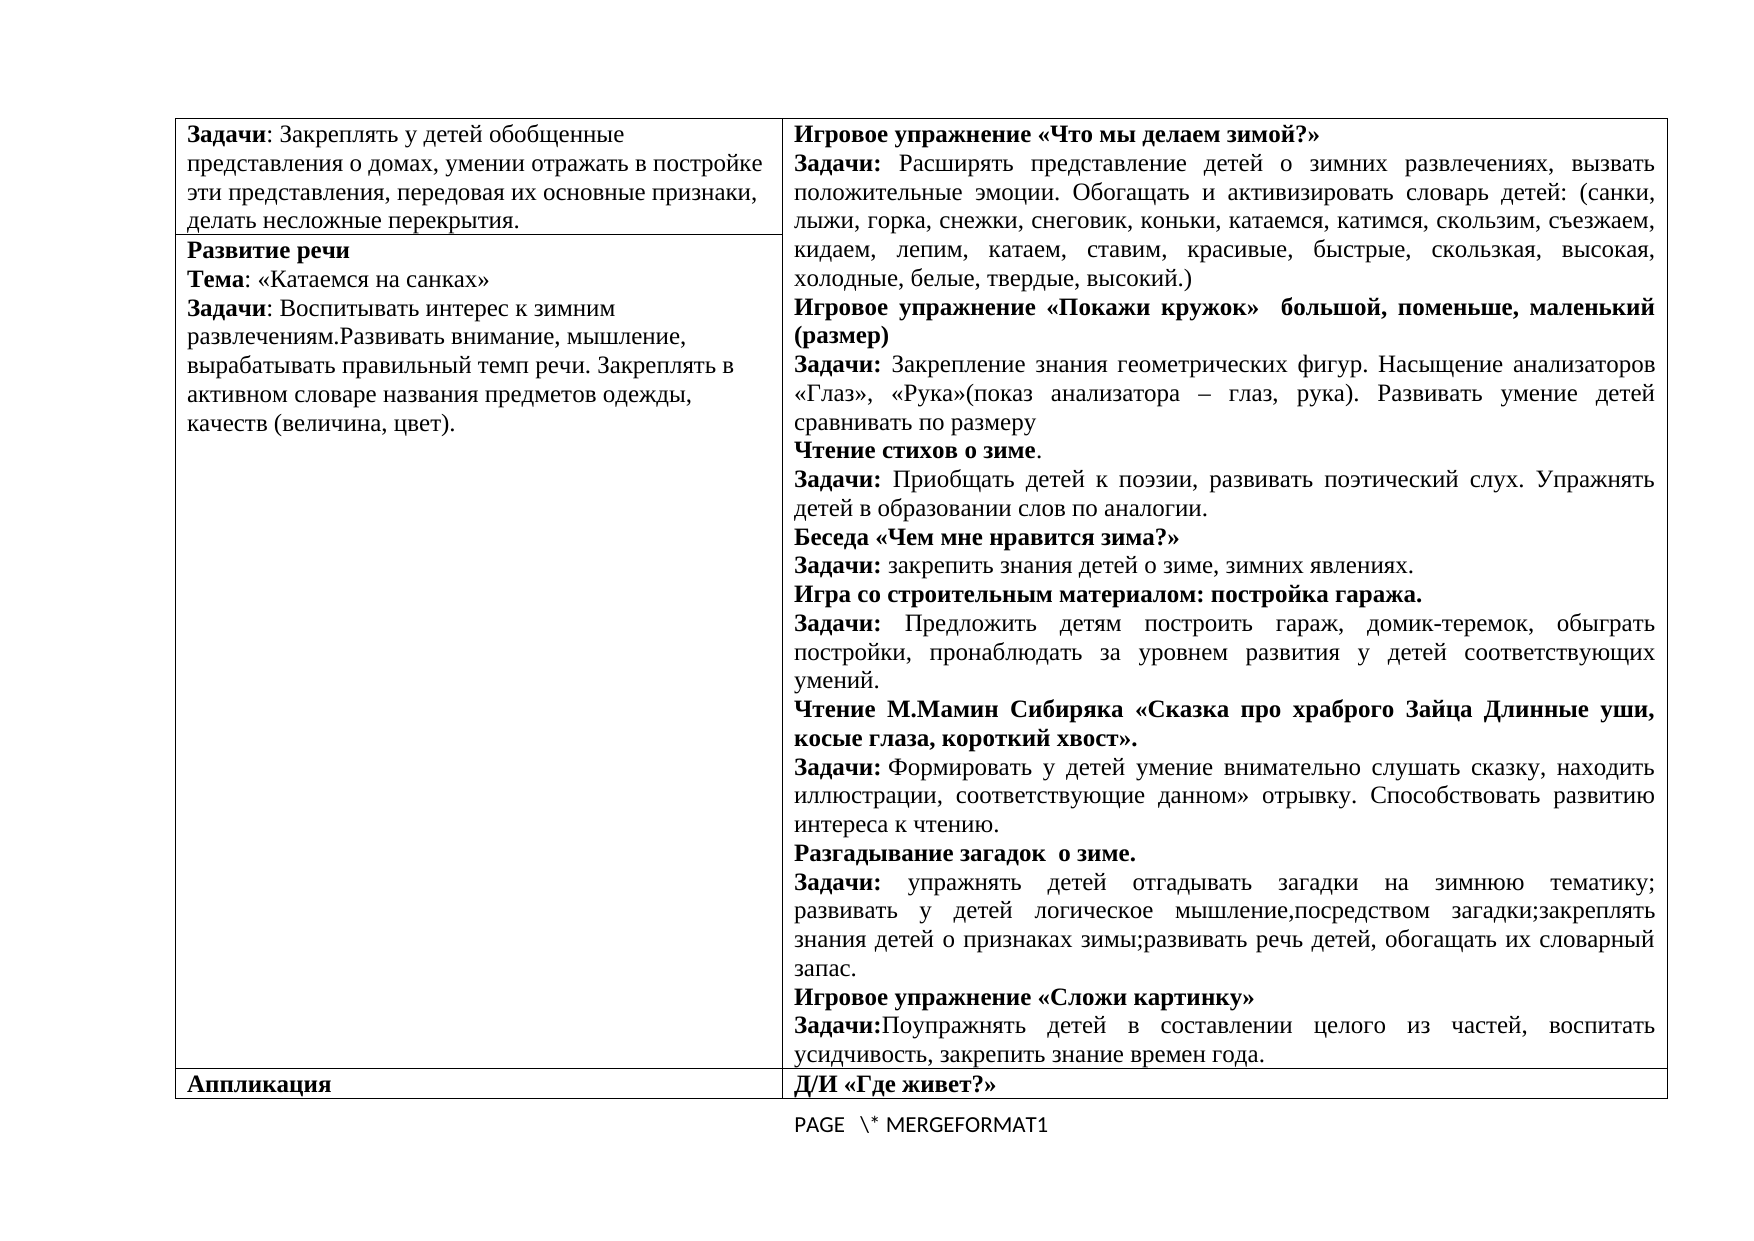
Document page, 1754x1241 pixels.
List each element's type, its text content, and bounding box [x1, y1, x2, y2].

table_cell Развитие речи Тема: «Катаемся на санках» Задачи: Воспитывать интерес к зимним развлечениям.Развивать внимание, мышление, вырабатывать правильный темп речи. Закреплять в активном словаре названия предметов одежды, качеств (величина, цвет). [176, 235, 782, 1068]
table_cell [176, 1069, 782, 1098]
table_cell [176, 119, 782, 234]
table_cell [783, 1069, 1667, 1098]
